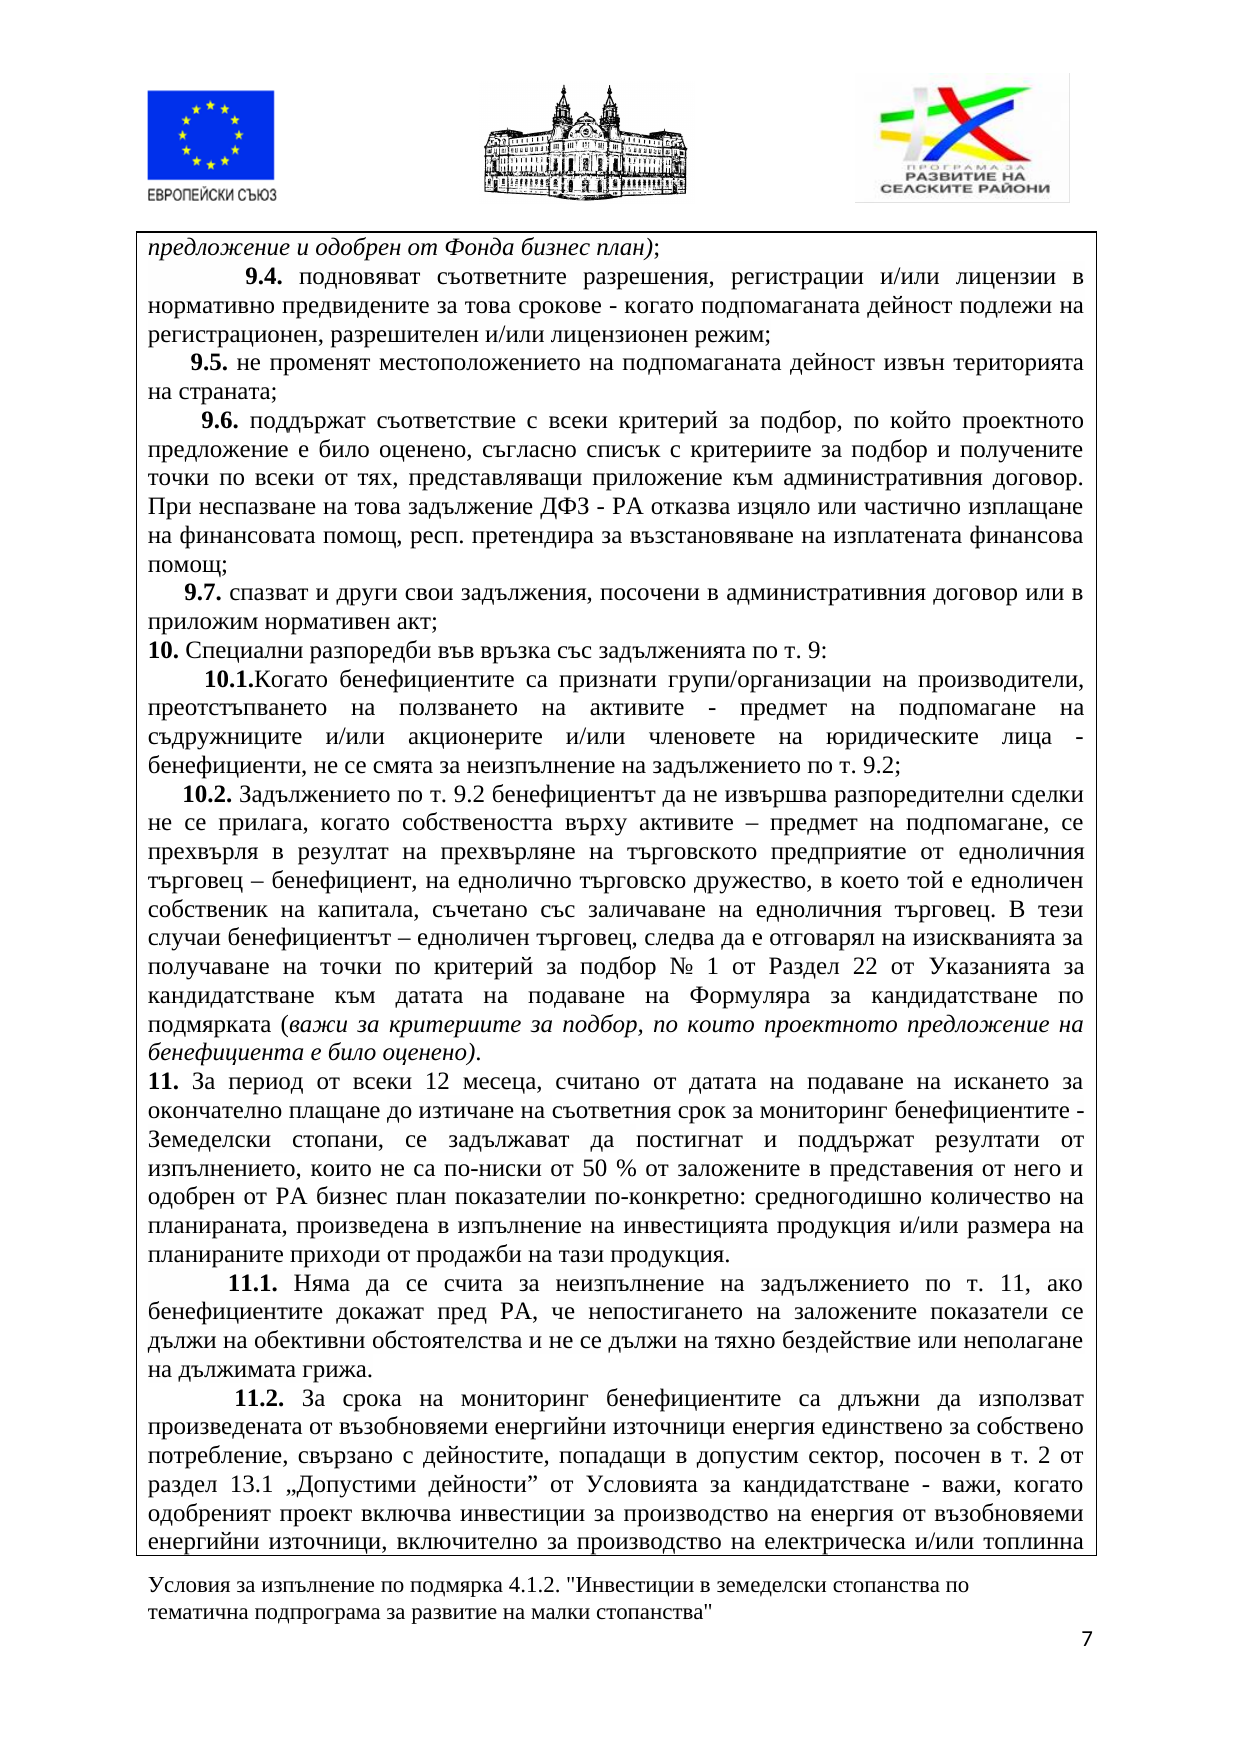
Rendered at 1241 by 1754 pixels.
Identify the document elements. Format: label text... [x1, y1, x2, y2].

picture [479, 81, 695, 204]
picture [855, 73, 1071, 204]
picture [147, 89, 278, 204]
